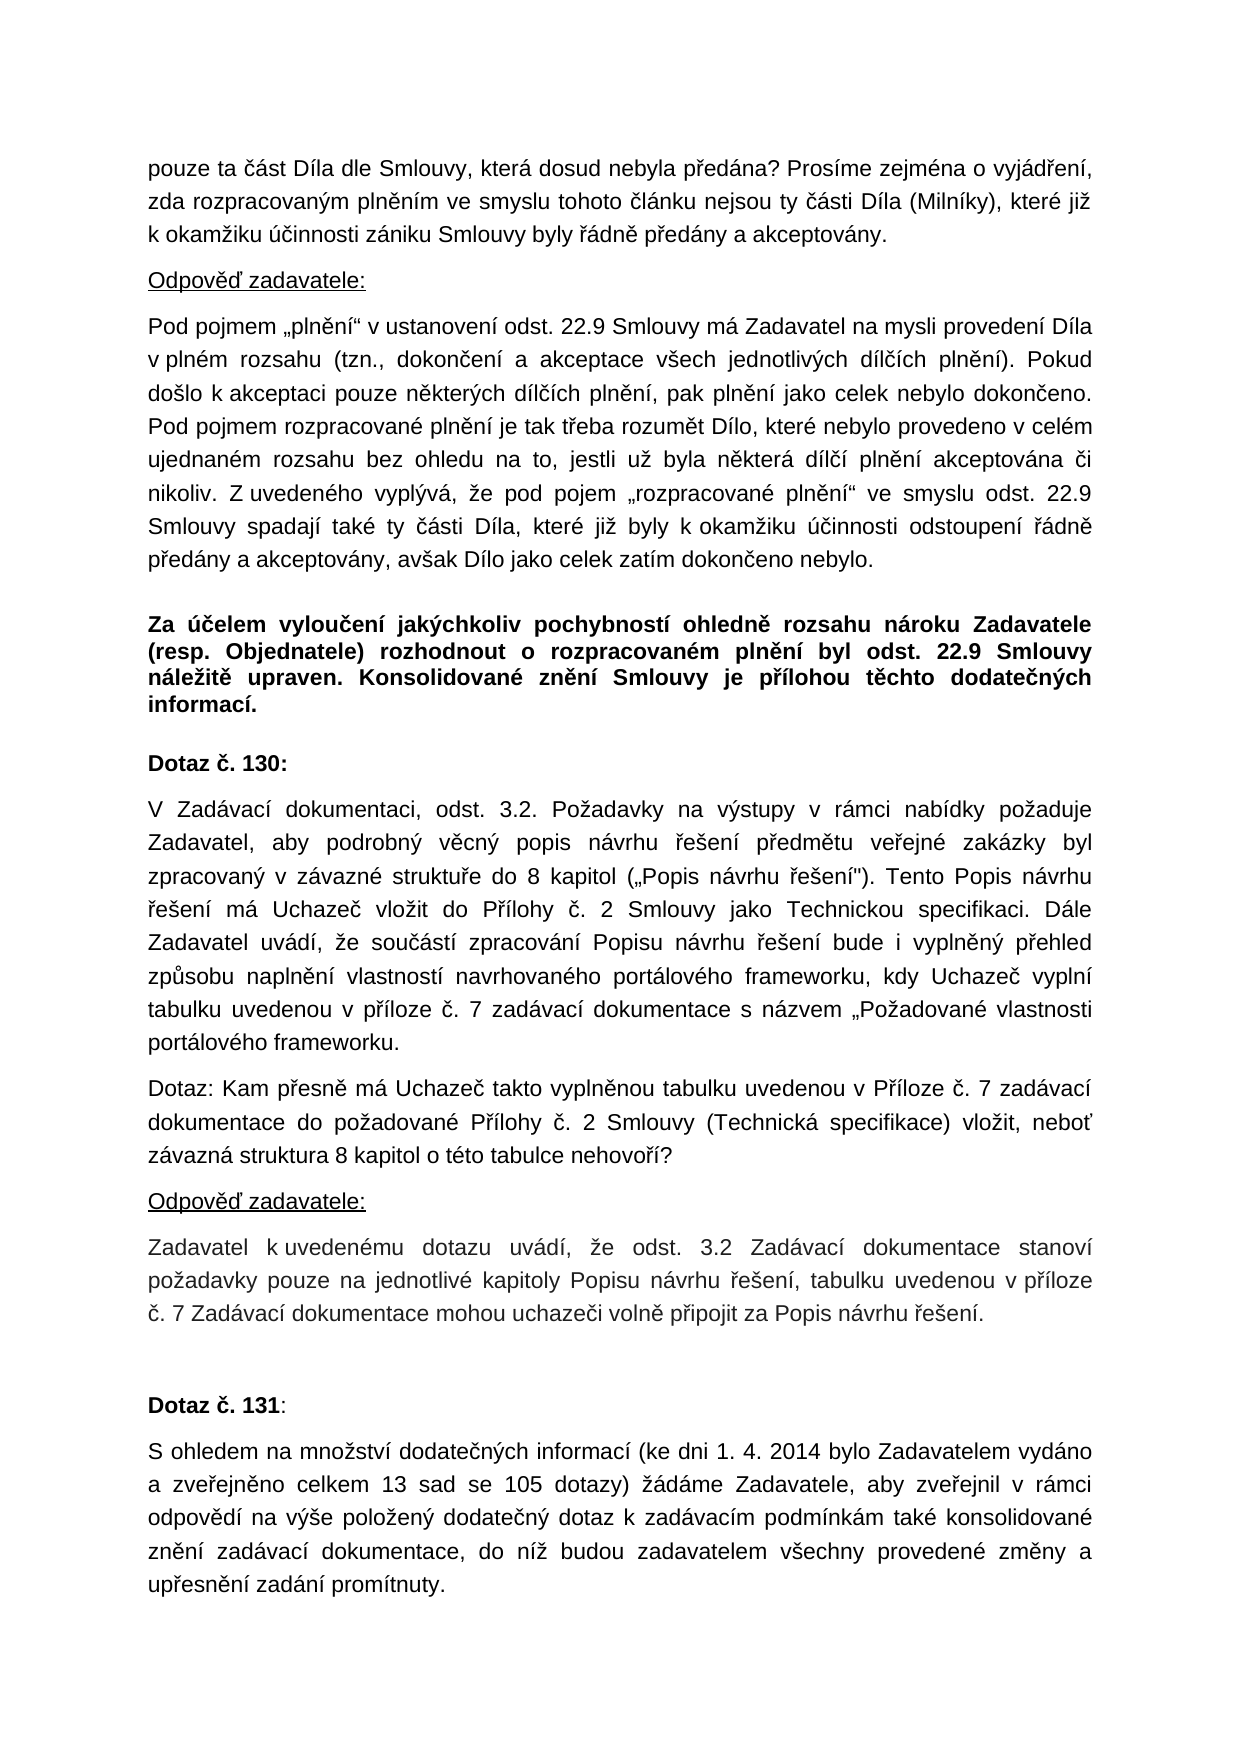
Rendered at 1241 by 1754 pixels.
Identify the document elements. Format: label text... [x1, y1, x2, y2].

text Dotaz č. 130: [148, 743, 1093, 777]
text V Zadávací dokumentaci, odst. 3.2. Požadavky na výstupy v rámci nabídky požaduje Zadavatel, aby podrobný věcný popis návrhu řešení předmětu veřejné zakázky byl zpracovaný v závazné struktuře do 8 kapitol („Popis návrhu řešení"). Tento Popis návrhu řešení má Uchazeč vložit do Přílohy č. 2 Smlouvy jako Technickou specifikaci. Dále Zadavatel uvádí, že součástí zpracování Popisu návrhu řešení bude i vyplněný přehled způsobu naplnění vlastností navrhovaného portálového frameworku, kdy Uchazeč vyplní tabulku uvedenou v příloze č. 7 zadávací dokumentace s názvem „Požadované vlastnosti portálového frameworku. [148, 789, 1093, 1056]
text S ohledem na množství dodatečných informací (ke dni 1. 4. 2014 bylo Zadavatelem vydáno a zveřejněno celkem 13 sad se 105 dotazy) žádáme Zadavatele, aby zveřejnil v rámci odpovědí na výše položený dodatečný dotaz k zadávacím podmínkám také konsolidované znění zadávací dokumentace, do níž budou zadavatelem všechny provedené změny a upřesnění zadání promítnuty. [148, 1431, 1093, 1597]
text Dotaz č. 131: [148, 1385, 1093, 1418]
text Dotaz: Kam přesně má Uchazeč takto vyplněnou tabulku uvedenou v Příloze č. 7 zadávací dokumentace do požadované Přílohy č. 2 Smlouvy (Technická specifikace) vložit, neboť závazná struktura 8 kapitol o této tabulce nehovoří? [148, 1068, 1093, 1168]
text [148, 148, 1093, 248]
text Odpověď zadavatele: [148, 260, 1093, 293]
text Za účelem vyloučení jakýchkoliv pochybností ohledně rozsahu nároku Zadavatele (resp. Objednatele) rozhodnout o rozpracovaném plnění byl odst. 22.9 Smlouvy náležitě upraven. Konsolidované znění Smlouvy je přílohou těchto dodatečných informací. [148, 611, 1093, 717]
text Odpověď zadavatele: [148, 1181, 1093, 1214]
text Pod pojmem „plnění“ v ustanovení odst. 22.9 Smlouvy má Zadavatel na mysli provedení Díla v plném rozsahu (tzn., dokončení a akceptace všech jednotlivých dílčích plnění). Pokud došlo k akceptaci pouze některých dílčích plnění, pak plnění jako celek nebylo dokončeno. Pod pojmem rozpracované plnění je tak třeba rozumět Dílo, které nebylo provedeno v celém ujednaném rozsahu bez ohledu na to, jestli už byla některá dílčí plnění akceptována či nikoliv. Z uvedeného vyplývá, že pod pojem „rozpracované plnění“ ve smyslu odst. 22.9 Smlouvy spadají také ty části Díla, které již byly k okamžiku účinnosti odstoupení řádně předány a akceptovány, avšak Dílo jako celek zatím dokončeno nebylo. [148, 306, 1093, 573]
text Zadavatel k uvedenému dotazu uvádí, že odst. 3.2 Zadávací dokumentace stanoví požadavky pouze na jednotlivé kapitoly Popisu návrhu řešení, tabulku uvedenou v příloze č. 7 Zadávací dokumentace mohou uchazeči volně připojit za Popis návrhu řešení. [148, 1227, 1093, 1327]
